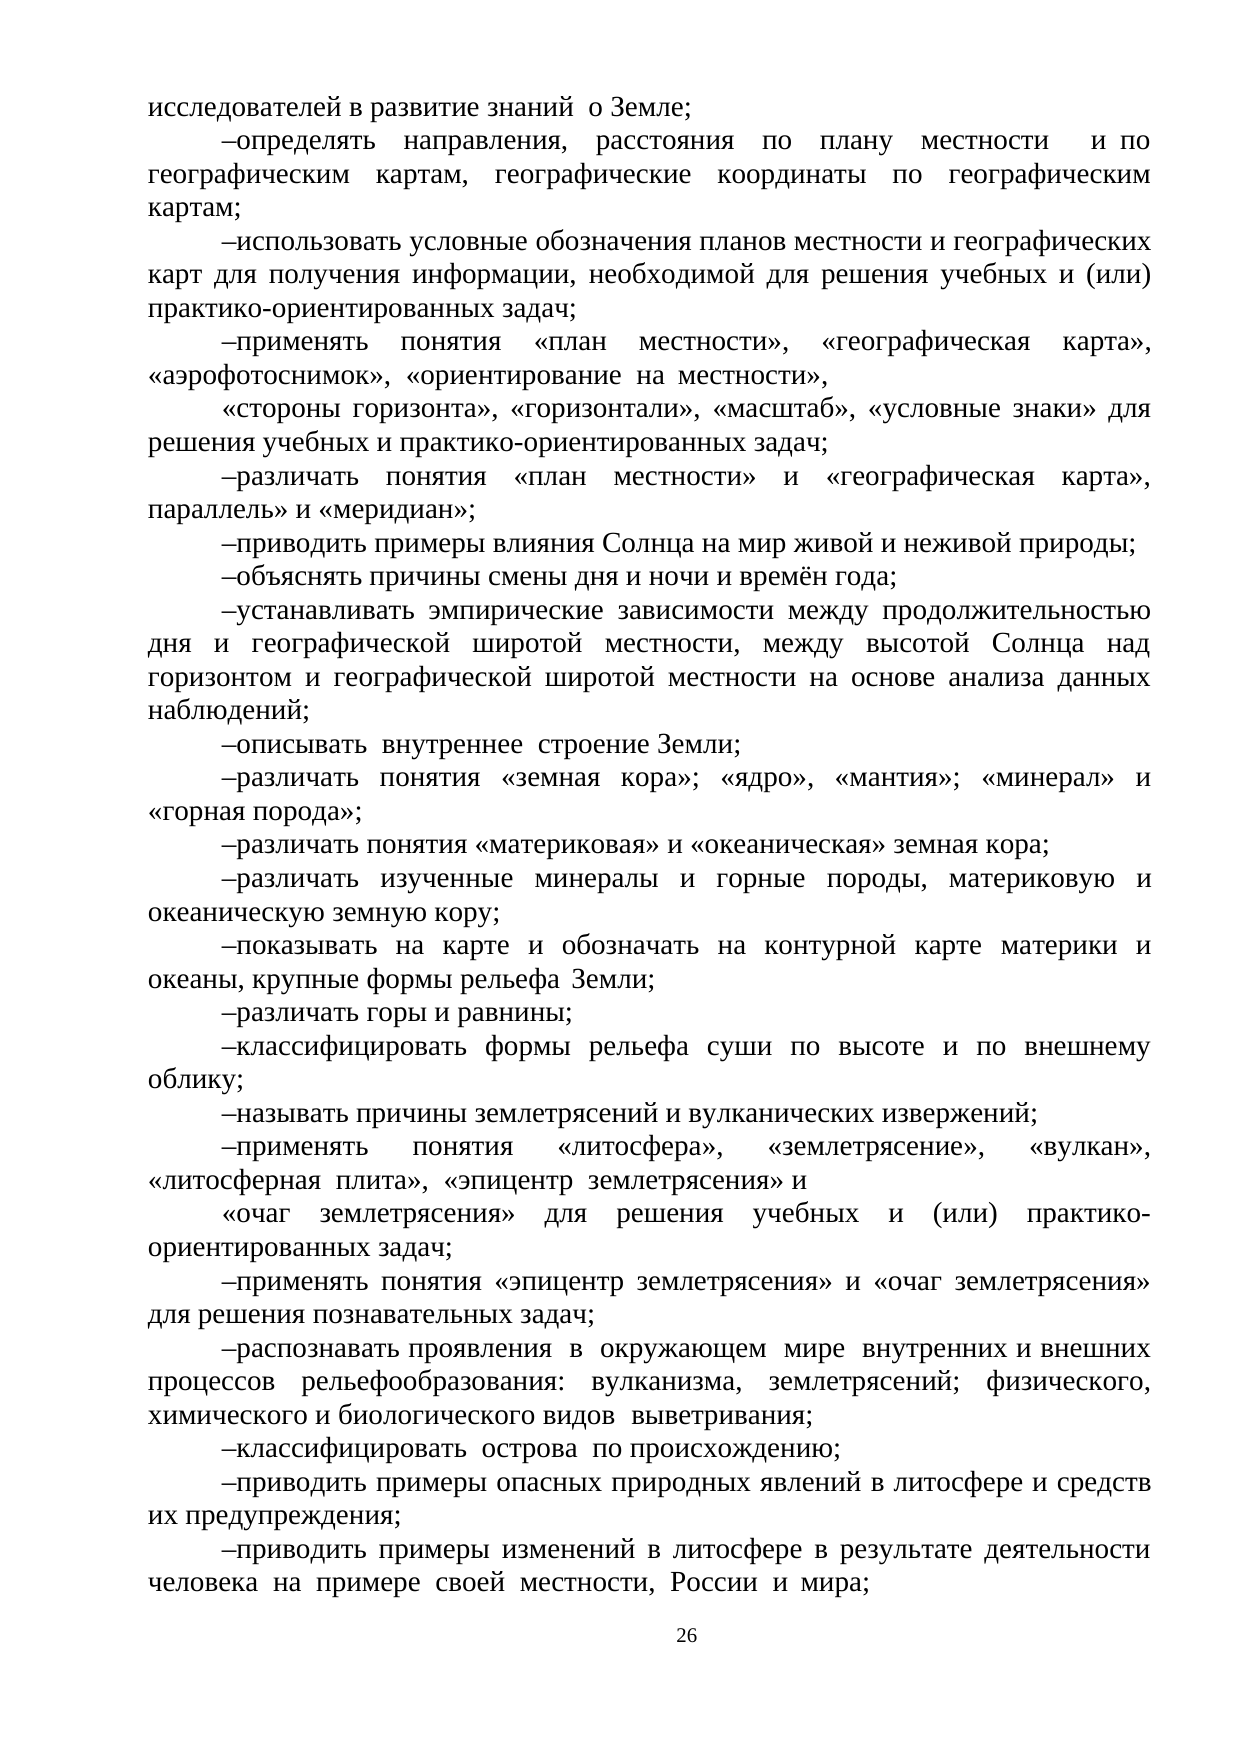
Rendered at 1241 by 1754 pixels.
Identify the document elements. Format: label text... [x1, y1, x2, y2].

text –приводить примеры опасных природных явлений в литосфере и средств их предупреждения; [148, 1464, 1152, 1531]
text –объяснять причины смены дня и ночи и времён года; [148, 558, 1152, 592]
text –различать понятия «земная кора»; «ядро», «мантия»; «минерал» и «горная порода»; [148, 759, 1152, 827]
text –различать горы и равнины; [148, 994, 1152, 1028]
text –классифицировать формы рельефа суши по высоте и по внешнему облику; [148, 1028, 1152, 1095]
text –называть причины землетрясений и вулканических извержений; [148, 1095, 1152, 1128]
text –применять понятия «эпицентр землетрясения» и «очаг землетрясения» для решения познавательных задач; [148, 1263, 1152, 1330]
text –приводить примеры влияния Солнца на мир живой и неживой природы; [148, 525, 1152, 558]
text –показывать на карте и обозначать на контурной карте материки и океаны, крупные формы рельефа Земли; [148, 927, 1152, 994]
text –применять понятия «литосфера», «землетрясение», «вулкан», «литосферная плита», «эпицентр землетрясения» и [148, 1128, 1152, 1196]
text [148, 89, 1152, 122]
text –распознавать проявления в окружающем мире внутренних и внешних процессов рельефообразования: вулканизма, землетрясений; физического, химического и биологического видов выветривания; [148, 1330, 1152, 1430]
text –использовать условные обозначения планов местности и географических карт для получения информации, необходимой для решения учебных и (или) практико-ориентированных задач; [148, 223, 1152, 323]
text –применять понятия «план местности», «географическая карта», «аэрофотоснимок», «ориентирование на местности», [148, 323, 1152, 391]
text –приводить примеры изменений в литосфере в результате деятельности человека на примере своей местности, России и мира; [148, 1531, 1152, 1598]
text –описывать внутреннее строение Земли; [148, 726, 1152, 759]
text –различать понятия «материковая» и «океаническая» земная кора; [148, 827, 1152, 860]
text –устанавливать эмпирические зависимости между продолжительностью дня и географической широтой местности, между высотой Солнца над горизонтом и географической широтой местности на основе анализа данных наблюдений; [148, 592, 1152, 726]
text «очаг землетрясения» для решения учебных и (или) практико-ориентированных задач; [148, 1196, 1152, 1263]
text –определять направления, расстояния по плану местности и по географическим картам, географические координаты по географическим картам; [148, 122, 1152, 223]
text –различать понятия «план местности» и «географическая карта», параллель» и «меридиан»; [148, 458, 1152, 525]
text –различать изученные минералы и горные породы, материковую и океаническую земную кору; [148, 860, 1152, 927]
text «стороны горизонта», «горизонтали», «масштаб», «условные знаки» для решения учебных и практико-ориентированных задач; [148, 391, 1152, 458]
text –классифицировать острова по происхождению; [148, 1430, 1152, 1464]
